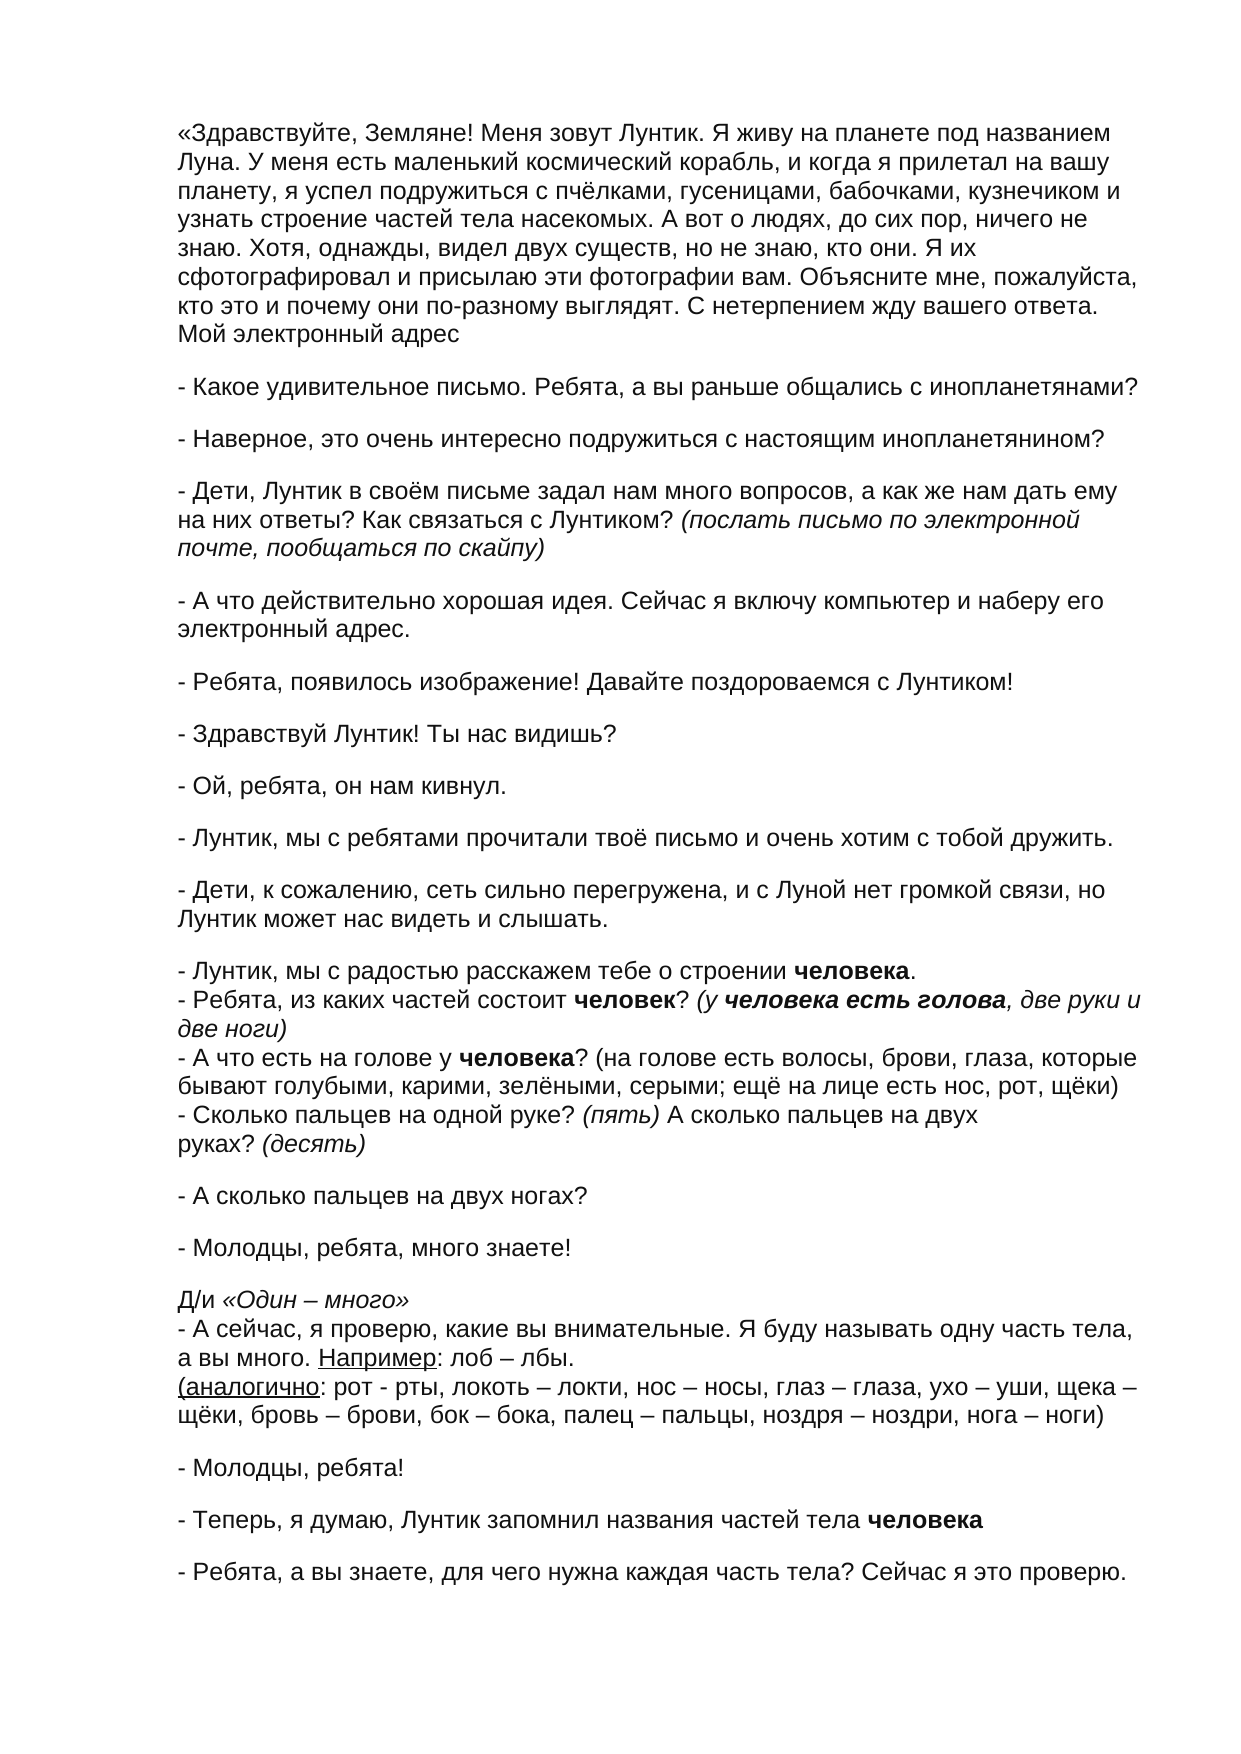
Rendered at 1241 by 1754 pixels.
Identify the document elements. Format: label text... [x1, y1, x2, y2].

text - А что есть на голове у человека? (на голове есть волосы, брови, глаза, которые бывают голубыми, карими, зелёными, серыми; ещё на лице есть нос, рот, щёки) [177, 1042, 1152, 1100]
text - Теперь, я думаю, Лунтик запомнил названия частей тела человека [177, 1505, 1152, 1533]
text - А что действительно хорошая идея. Сейчас я включу компьютер и наберу его электронный адрес. [177, 586, 1152, 643]
text Д/и «Один – много» [177, 1285, 1152, 1314]
text - Ребята, появилось изображение! Давайте поздороваемся с Лунтиком! [177, 667, 1152, 695]
text - Ребята, из каких частей состоит человек? (у человека есть голова, две руки и две ноги) [177, 985, 1152, 1042]
text - Ребята, а вы знаете, для чего нужна каждая часть тела? Сейчас я это проверю. [177, 1557, 1152, 1586]
text - Дети, к сожалению, сеть сильно перегружена, и с Луной нет громкой связи, но Лунтик может нас видеть и слышать. [177, 875, 1152, 933]
text - Здравствуй Лунтик! Ты нас видишь? [177, 719, 1152, 747]
text (аналогично: рот - рты, локоть – локти, нос – носы, глаз – глаза, ухо – уши, щека – щёки, бровь – брови, бок – бока, палец – пальцы, ноздря – ноздри, нога – ноги) [177, 1372, 1152, 1429]
text - Дети, Лунтик в своём письме задал нам много вопросов, а как же нам дать ему на них ответы? Как связаться с Лунтиком? (послать письмо по электронной почте, пообщаться по скайпу) [177, 476, 1152, 562]
text - Лунтик, мы с радостью расскажем тебе о строении человека. [177, 956, 1152, 985]
text «Здравствуйте, Земляне! Меня зовут Лунтик. Я живу на планете под названием Луна. У меня есть маленький космический корабль, и когда я прилетал на вашу планету, я успел подружиться с пчёлками, гусеницами, бабочками, кузнечиком и узнать строение частей тела насекомых. А вот о людях, до сих пор, ничего не знаю. Хотя, однажды, видел двух существ, но не знаю, кто они. Я их сфотографировал и присылаю эти фотографии вам. Объясните мне, пожалуйста, кто это и почему они по-разному выглядят. С нетерпением жду вашего ответа. Мой электронный адрес [177, 118, 1152, 348]
text - А сколько пальцев на двух ногах? [177, 1181, 1152, 1210]
text - Молодцы, ребята, много знаете! [177, 1233, 1152, 1262]
text - Ой, ребята, он нам кивнул. [177, 771, 1152, 800]
text - Лунтик, мы с ребятами прочитали твоё письмо и очень хотим с тобой дружить. [177, 823, 1152, 852]
text - Сколько пальцев на одной руке? (пять) А сколько пальцев на двух руках? (десять) [177, 1100, 1152, 1157]
text - Наверное, это очень интересно подружиться с настоящим инопланетянином? [177, 424, 1152, 452]
text - Молодцы, ребята! [177, 1452, 1152, 1481]
text - Какое удивительное письмо. Ребята, а вы раньше общались с инопланетянами? [177, 372, 1152, 400]
text - А сейчас, я проверю, какие вы внимательные. Я буду называть одну часть тела, а вы много. Например: лоб – лбы. [177, 1314, 1152, 1372]
